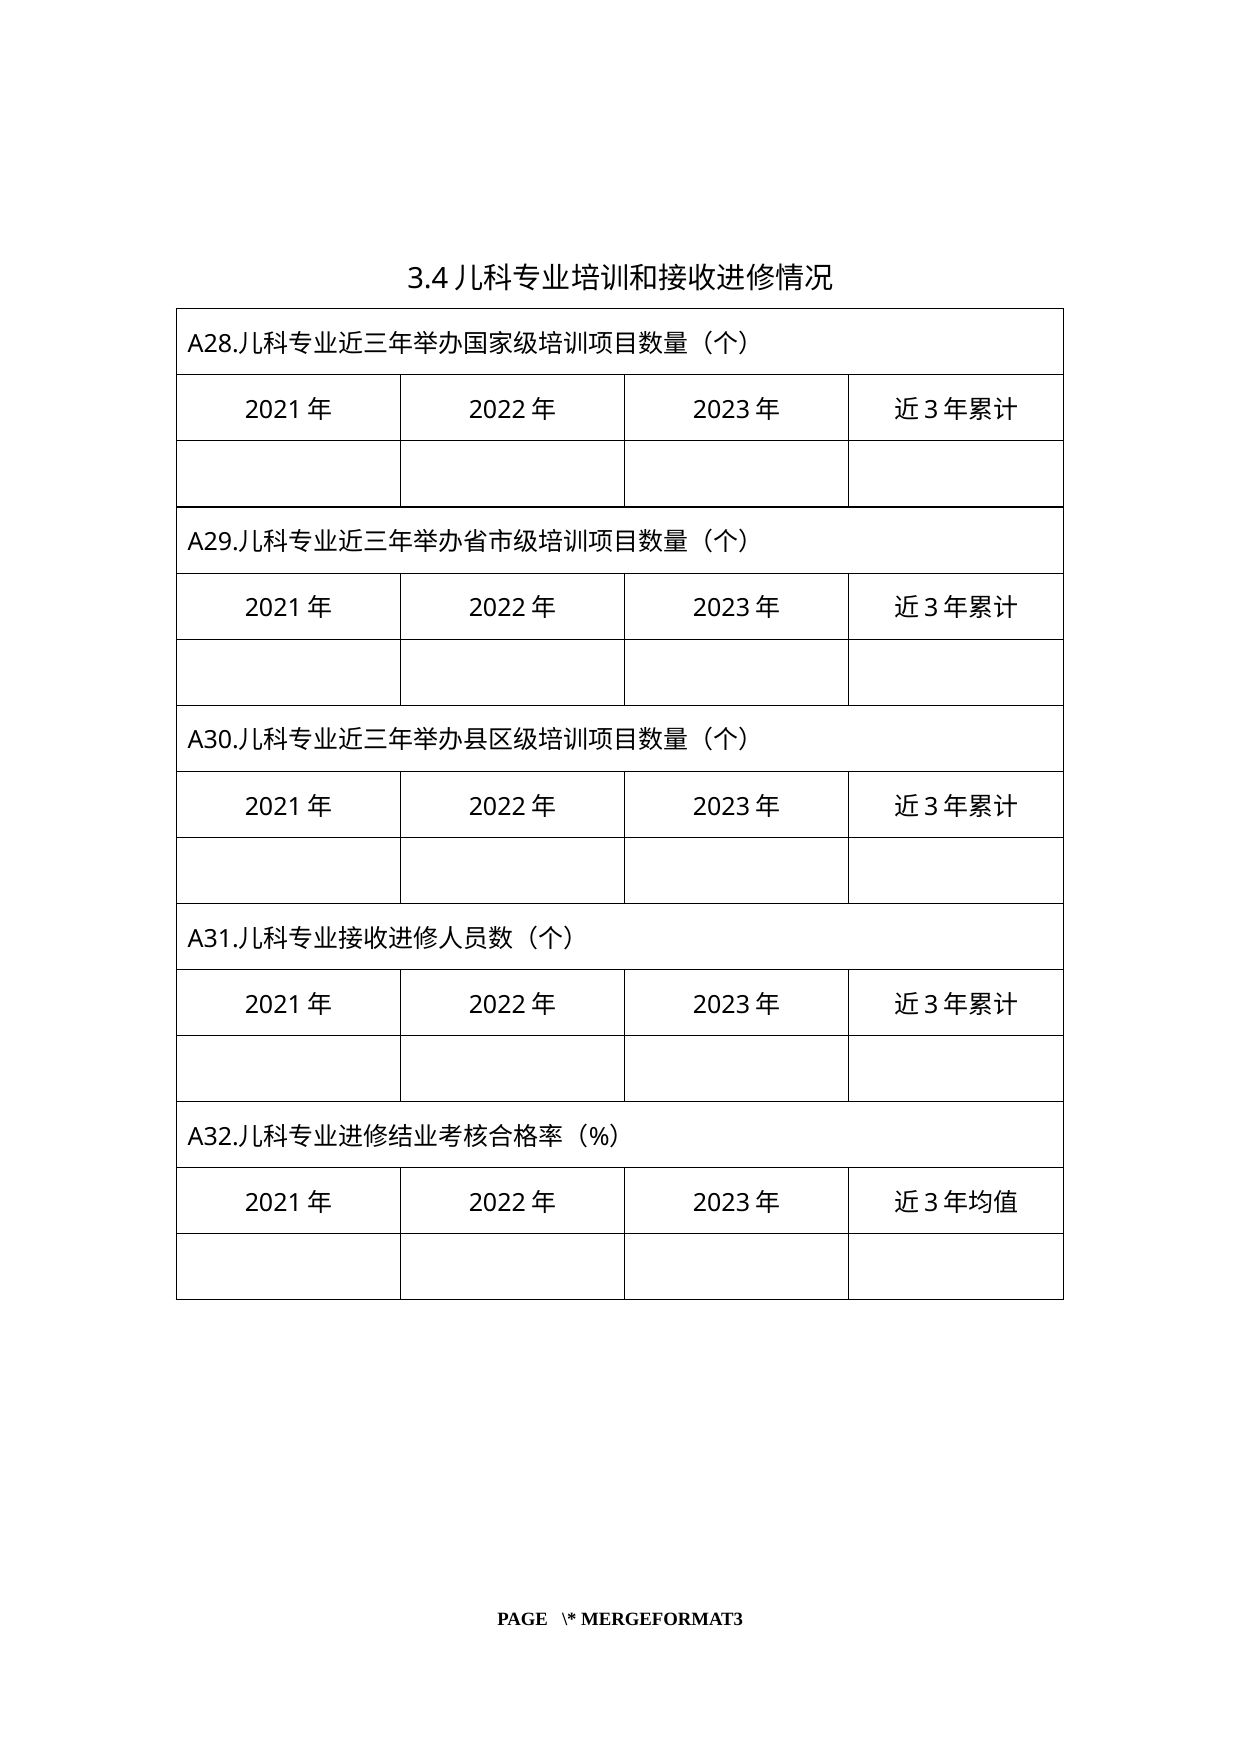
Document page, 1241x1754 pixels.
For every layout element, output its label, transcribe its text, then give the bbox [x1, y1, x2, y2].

table_cell 儿科专业进修结业考核合格率（%） [177, 1102, 1063, 1167]
table_cell [625, 1234, 848, 1299]
table_cell 儿科专业近三年举办县区级培训项目数量（个） [177, 706, 1063, 771]
table_cell [177, 441, 400, 506]
table_cell 儿科专业接收进修人员数（个） [177, 904, 1063, 969]
table_cell [401, 441, 624, 506]
table_cell [849, 441, 1063, 506]
table_cell 2021年 [177, 772, 400, 837]
table_cell [849, 838, 1063, 903]
table_cell [625, 441, 848, 506]
table_cell [625, 1036, 848, 1101]
table_cell [625, 838, 848, 903]
subtitle 3.4儿科专业培训和接收进修情况 [187, 243, 1053, 308]
table_cell [401, 640, 624, 704]
table_cell [401, 838, 624, 903]
table_cell 儿科专业近三年举办省市级培训项目数量（个） [177, 508, 1063, 572]
table_cell [849, 640, 1063, 704]
table_cell 2023年 [625, 574, 848, 638]
table_cell 近3年均值 [849, 1168, 1063, 1233]
table_header 儿科专业近三年举办国家级培训项目数量（个） [177, 309, 1063, 374]
table_cell 近3年累计 [849, 970, 1063, 1035]
table_cell 2022年 [401, 1168, 624, 1233]
table_cell [177, 1234, 400, 1299]
table_cell 2021年 [177, 574, 400, 638]
table_cell [849, 1036, 1063, 1101]
table_cell 2021年 [177, 1168, 400, 1233]
table_cell 2023年 [625, 1168, 848, 1233]
table_cell [177, 838, 400, 903]
table_cell [849, 1234, 1063, 1299]
table_cell 近3年累计 [849, 574, 1063, 638]
table_cell 2022年 [401, 772, 624, 837]
table_cell 2021年 [177, 970, 400, 1035]
table_cell 2023年 [625, 375, 848, 440]
table_cell [401, 1036, 624, 1101]
table_cell [625, 640, 848, 704]
table_cell 2022年 [401, 970, 624, 1035]
table_cell 2021年 [177, 375, 400, 440]
table_cell 2022年 [401, 375, 624, 440]
table_cell [177, 640, 400, 704]
table_cell 2023年 [625, 970, 848, 1035]
table_cell [177, 1036, 400, 1101]
table_cell [401, 1234, 624, 1299]
table_cell 2023年 [625, 772, 848, 837]
table_cell 2022年 [401, 574, 624, 638]
table_cell 近3年累计 [849, 375, 1063, 440]
table_cell 近3年累计 [849, 772, 1063, 837]
